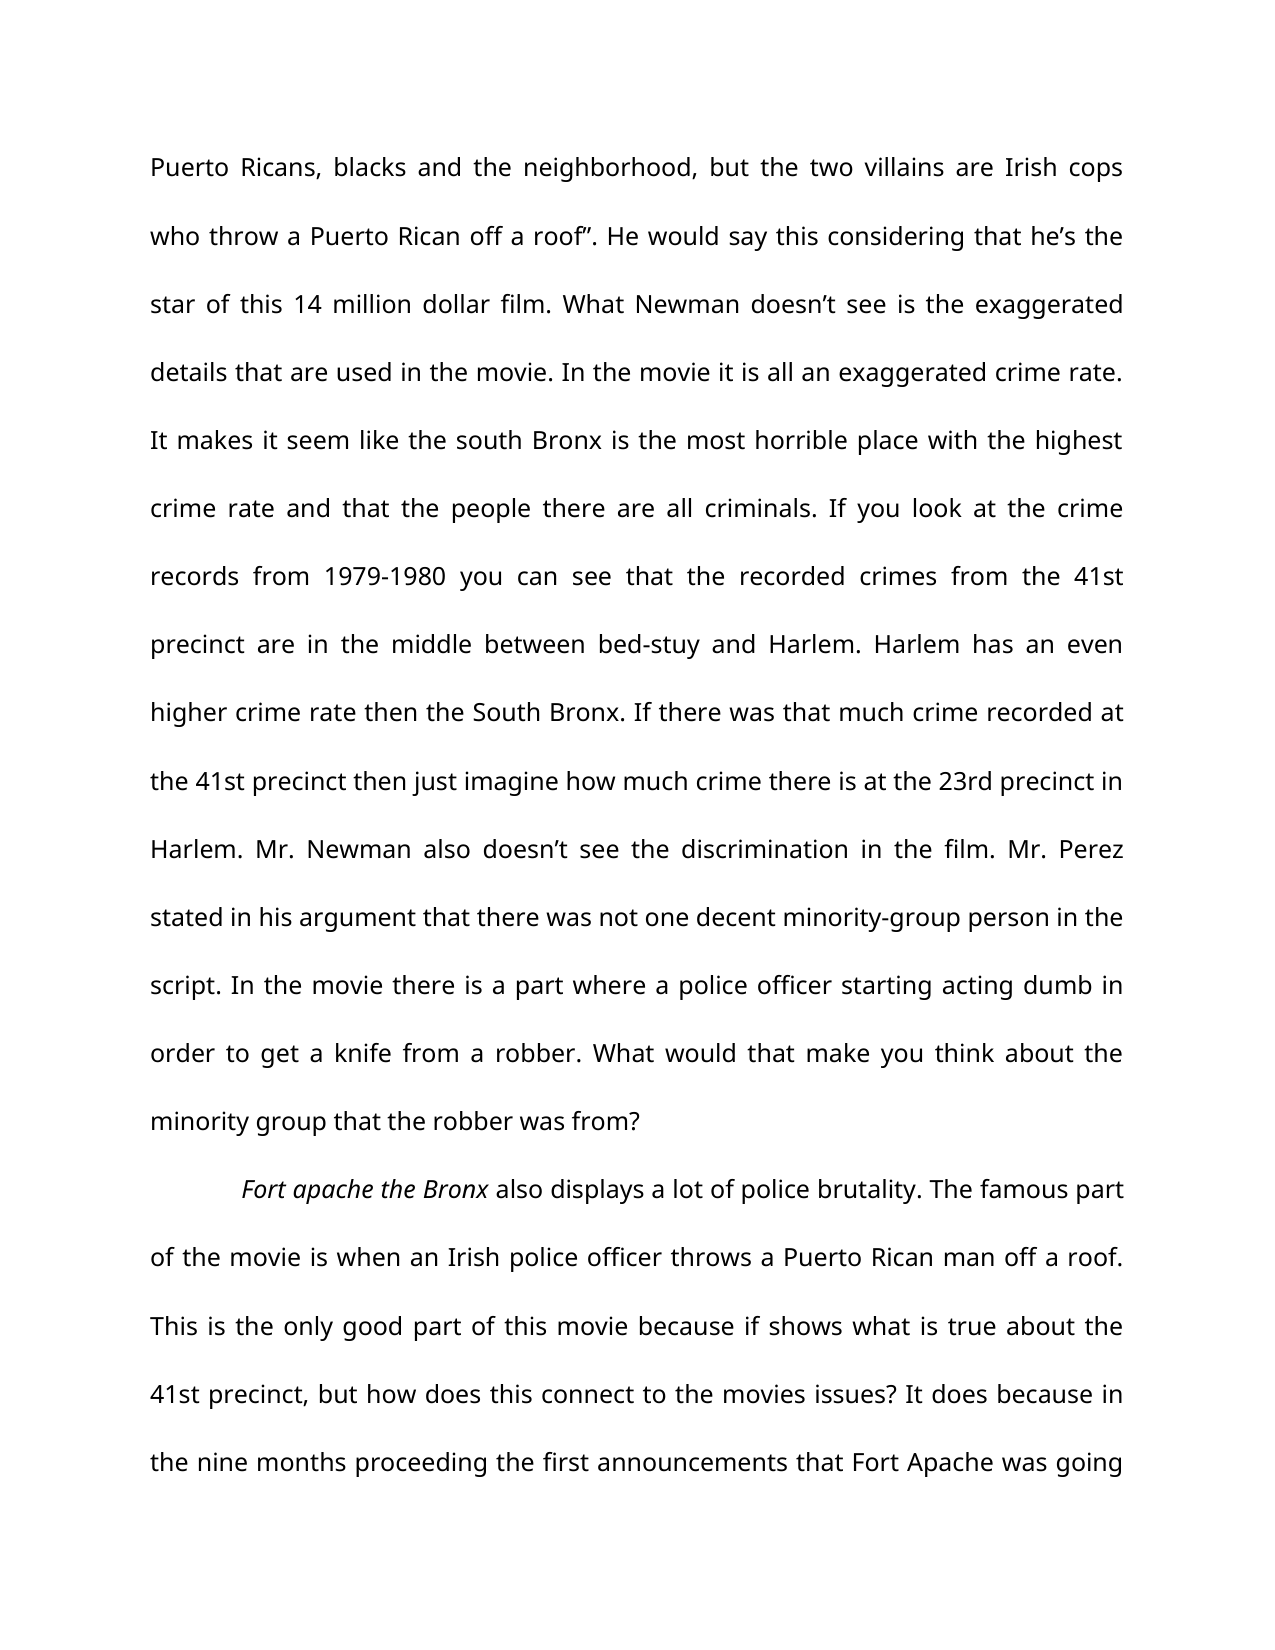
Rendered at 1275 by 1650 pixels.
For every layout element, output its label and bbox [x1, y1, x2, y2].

text [150, 150, 1125, 1138]
text [150, 1172, 1125, 1478]
